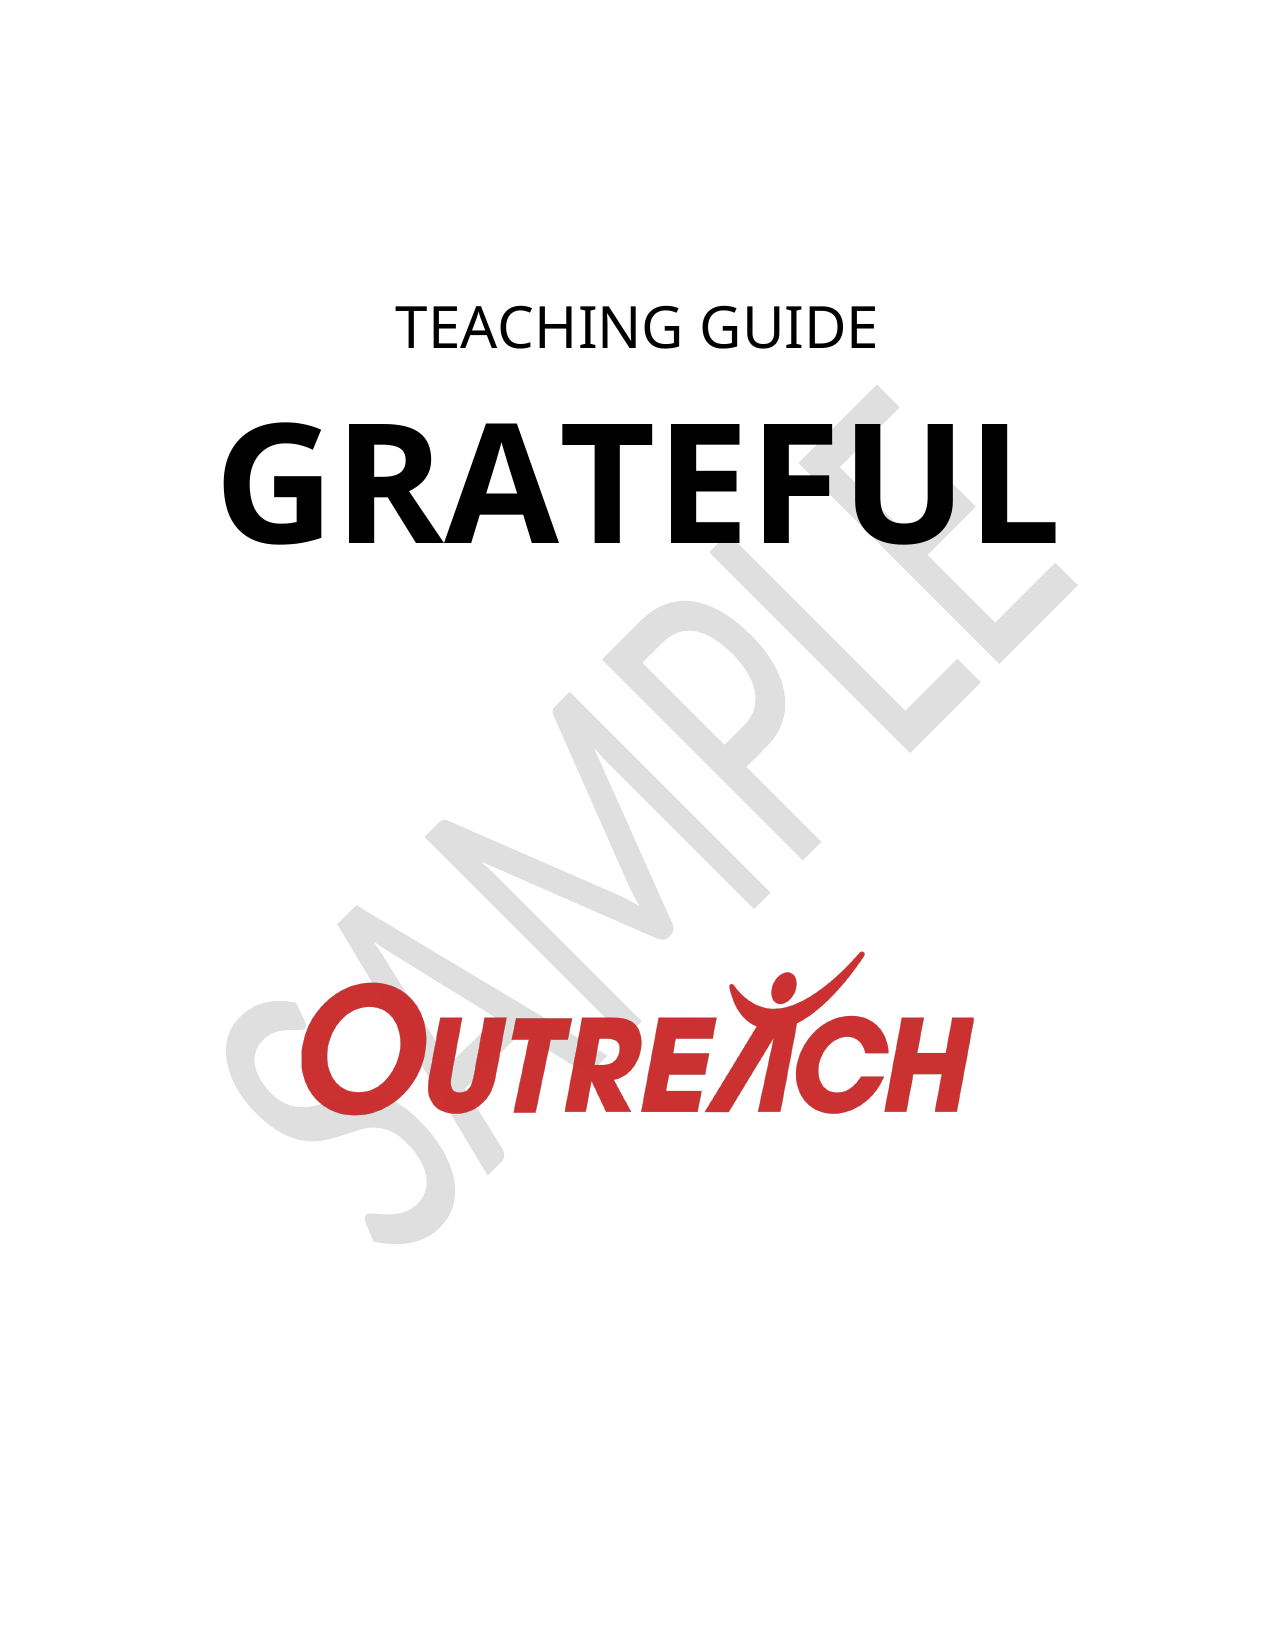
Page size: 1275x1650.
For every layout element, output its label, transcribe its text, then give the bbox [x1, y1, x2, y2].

text TEACHING GUIDE [187, 286, 1087, 366]
text GRATEFUL [187, 366, 1087, 593]
picture [269, 933, 1006, 1132]
